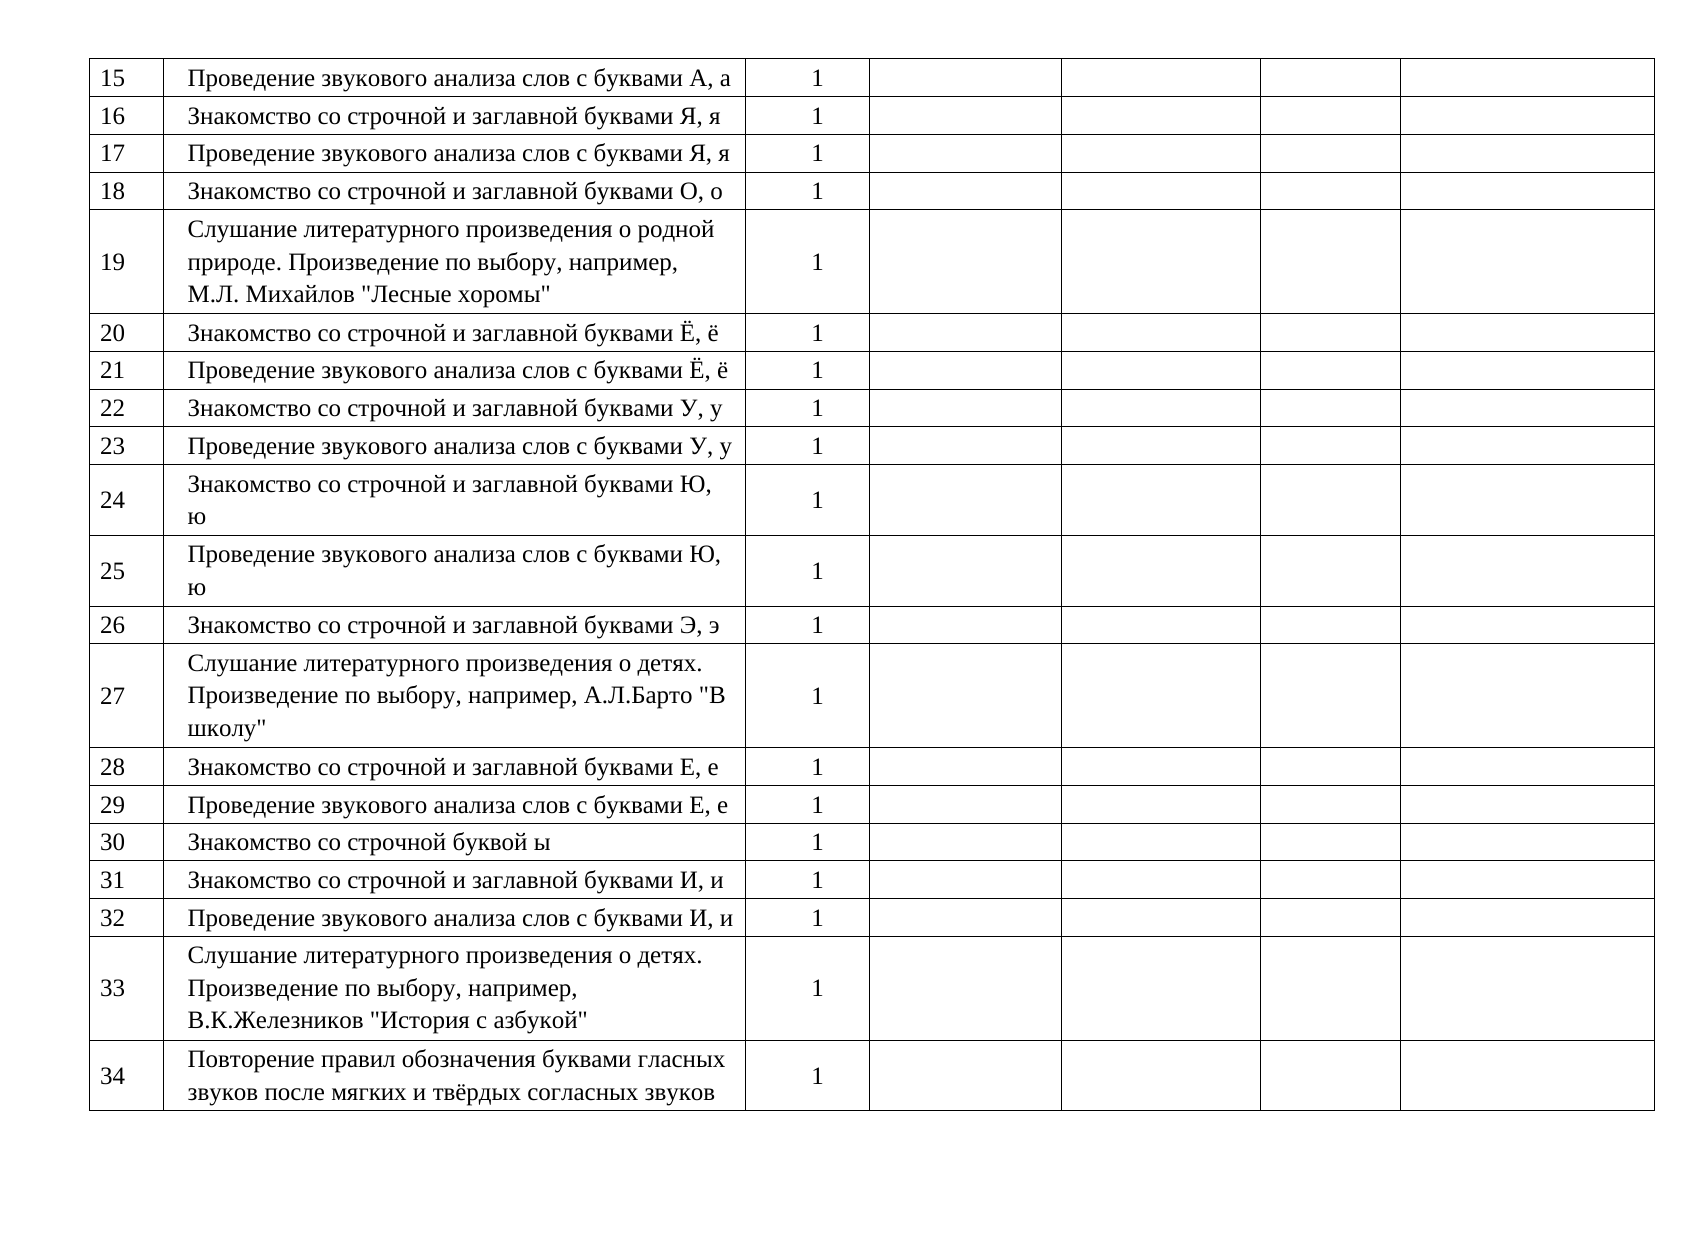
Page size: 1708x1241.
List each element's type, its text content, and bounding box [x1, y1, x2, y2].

table_cell [1401, 786, 1654, 823]
table_cell Знакомство со строчной и заглавной буквами Э, э [164, 607, 745, 643]
table_cell 23 [90, 427, 163, 464]
table_cell [1261, 1041, 1400, 1110]
table_cell [1062, 1041, 1260, 1110]
table_cell [1261, 607, 1400, 643]
table_cell [1062, 173, 1260, 209]
table_cell Проведение звукового анализа слов с буквами И, и [164, 899, 745, 936]
table_cell 25 [90, 536, 163, 606]
table_cell [1401, 1041, 1654, 1110]
table_cell 1 [746, 899, 869, 936]
table_cell 1 [746, 427, 869, 464]
table_cell Проведение звукового анализа слов с буквами Ё, ё [164, 352, 745, 388]
table_cell 1 [746, 173, 869, 209]
table_cell [870, 173, 1061, 209]
table_cell [1261, 937, 1400, 1040]
table_cell [1401, 352, 1654, 388]
table_cell 1 [746, 748, 869, 785]
table_header 1 [746, 59, 869, 96]
table_cell [1062, 644, 1260, 747]
table_cell 26 [90, 607, 163, 643]
table_cell [870, 861, 1061, 898]
table_cell Знакомство со строчной буквой ы [164, 824, 745, 860]
table_cell [1261, 210, 1400, 313]
table_cell [1062, 97, 1260, 134]
table_cell [870, 748, 1061, 785]
table_cell [1401, 427, 1654, 464]
table_header 15 [90, 59, 163, 96]
table_cell [1401, 465, 1654, 535]
table_cell 29 [90, 786, 163, 823]
table_cell Знакомство со строчной и заглавной буквами Я, я [164, 97, 745, 134]
table_cell [1062, 861, 1260, 898]
table_cell Знакомство со строчной и заглавной буквами У, у [164, 390, 745, 426]
table_cell [1062, 536, 1260, 606]
table_cell 1 [746, 352, 869, 388]
table_cell Знакомство со строчной и заглавной буквами О, о [164, 173, 745, 209]
table_cell [870, 314, 1061, 351]
table_cell Слушание литературного произведения о детях. Произведение по выбору, например, В.К.Железников "История с азбукой" [164, 937, 745, 1040]
table_cell [1401, 97, 1654, 134]
table_header [1261, 59, 1400, 96]
table_cell [1062, 465, 1260, 535]
table_cell [1062, 899, 1260, 936]
table_cell [1261, 861, 1400, 898]
table_cell 1 [746, 644, 869, 747]
table_cell 1 [746, 97, 869, 134]
table_cell Проведение звукового анализа слов с буквами Я, я [164, 135, 745, 171]
table_cell [870, 536, 1061, 606]
table_cell [1401, 173, 1654, 209]
table_cell 1 [746, 607, 869, 643]
table_cell 20 [90, 314, 163, 351]
table_cell [1401, 314, 1654, 351]
table_cell Повторение правил обозначения буквами гласных звуков после мягких и твёрдых согласных звуков [164, 1041, 745, 1110]
table_cell [870, 937, 1061, 1040]
table_cell Знакомство со строчной и заглавной буквами Ю, ю [164, 465, 745, 535]
table_cell [1261, 824, 1400, 860]
table_cell Проведение звукового анализа слов с буквами У, у [164, 427, 745, 464]
table_cell [870, 644, 1061, 747]
table_cell 27 [90, 644, 163, 747]
table_header [870, 59, 1061, 96]
table_cell [870, 210, 1061, 313]
table_cell [1401, 899, 1654, 936]
table_cell [1401, 748, 1654, 785]
table_cell [1401, 135, 1654, 171]
table_cell 21 [90, 352, 163, 388]
table_cell [1062, 210, 1260, 313]
table_cell 17 [90, 135, 163, 171]
table_cell [1401, 390, 1654, 426]
table_cell [1062, 748, 1260, 785]
table_cell 16 [90, 97, 163, 134]
table_cell 34 [90, 1041, 163, 1110]
table_cell [870, 135, 1061, 171]
table_cell 22 [90, 390, 163, 426]
table_cell [1401, 210, 1654, 313]
table_cell 28 [90, 748, 163, 785]
table_cell [870, 390, 1061, 426]
table_cell Проведение звукового анализа слов с буквами Ю, ю [164, 536, 745, 606]
table_cell [870, 899, 1061, 936]
table_cell [1401, 536, 1654, 606]
table_cell [1261, 899, 1400, 936]
table_cell [870, 607, 1061, 643]
table_cell [1401, 607, 1654, 643]
table_cell 1 [746, 861, 869, 898]
table_cell 30 [90, 824, 163, 860]
table_header [1062, 59, 1260, 96]
table_cell 19 [90, 210, 163, 313]
table_cell [1401, 861, 1654, 898]
table_cell [1062, 607, 1260, 643]
table_cell 33 [90, 937, 163, 1040]
table_cell [1401, 644, 1654, 747]
table_cell [1401, 937, 1654, 1040]
table_cell 1 [746, 465, 869, 535]
table_cell Слушание литературного произведения о детях. Произведение по выбору, например, А.Л.Барто "В школу" [164, 644, 745, 747]
table_cell [1062, 390, 1260, 426]
table_cell [1261, 644, 1400, 747]
table_cell [1062, 786, 1260, 823]
table_cell 1 [746, 314, 869, 351]
table_cell [870, 427, 1061, 464]
table_cell [1261, 97, 1400, 134]
table_cell Знакомство со строчной и заглавной буквами И, и [164, 861, 745, 898]
table_cell 1 [746, 536, 869, 606]
table_cell [1261, 536, 1400, 606]
table_cell [870, 465, 1061, 535]
table_cell [1062, 314, 1260, 351]
table_cell Проведение звукового анализа слов с буквами Е, е [164, 786, 745, 823]
table_cell [1062, 352, 1260, 388]
table_cell [870, 352, 1061, 388]
table_cell [870, 824, 1061, 860]
table_cell [1062, 824, 1260, 860]
table_cell [1261, 390, 1400, 426]
table_header Проведение звукового анализа слов с буквами А, а [164, 59, 745, 96]
table_cell [1261, 135, 1400, 171]
table_cell 1 [746, 786, 869, 823]
table_header [1401, 59, 1654, 96]
table_cell [1062, 937, 1260, 1040]
table_cell [1261, 465, 1400, 535]
table_cell 1 [746, 390, 869, 426]
table_cell 24 [90, 465, 163, 535]
table_cell Знакомство со строчной и заглавной буквами Е, е [164, 748, 745, 785]
table_cell Знакомство со строчной и заглавной буквами Ё, ё [164, 314, 745, 351]
table_cell 31 [90, 861, 163, 898]
table_cell 1 [746, 937, 869, 1040]
table_cell 32 [90, 899, 163, 936]
table_cell 1 [746, 824, 869, 860]
table_cell 18 [90, 173, 163, 209]
table_cell [1261, 173, 1400, 209]
table_cell Слушание литературного произведения о родной природе. Произведение по выбору, например, М.Л. Михайлов "Лесные хоромы" [164, 210, 745, 313]
table_cell 1 [746, 1041, 869, 1110]
table_cell [1062, 135, 1260, 171]
table_cell [1261, 786, 1400, 823]
table_cell 1 [746, 210, 869, 313]
table_cell [870, 1041, 1061, 1110]
table_cell [1261, 748, 1400, 785]
table_cell [870, 786, 1061, 823]
table_cell [1261, 314, 1400, 351]
table_cell [870, 97, 1061, 134]
table_cell [1261, 352, 1400, 388]
table_cell [1401, 824, 1654, 860]
table_cell [1062, 427, 1260, 464]
table_cell [1261, 427, 1400, 464]
table_cell 1 [746, 135, 869, 171]
